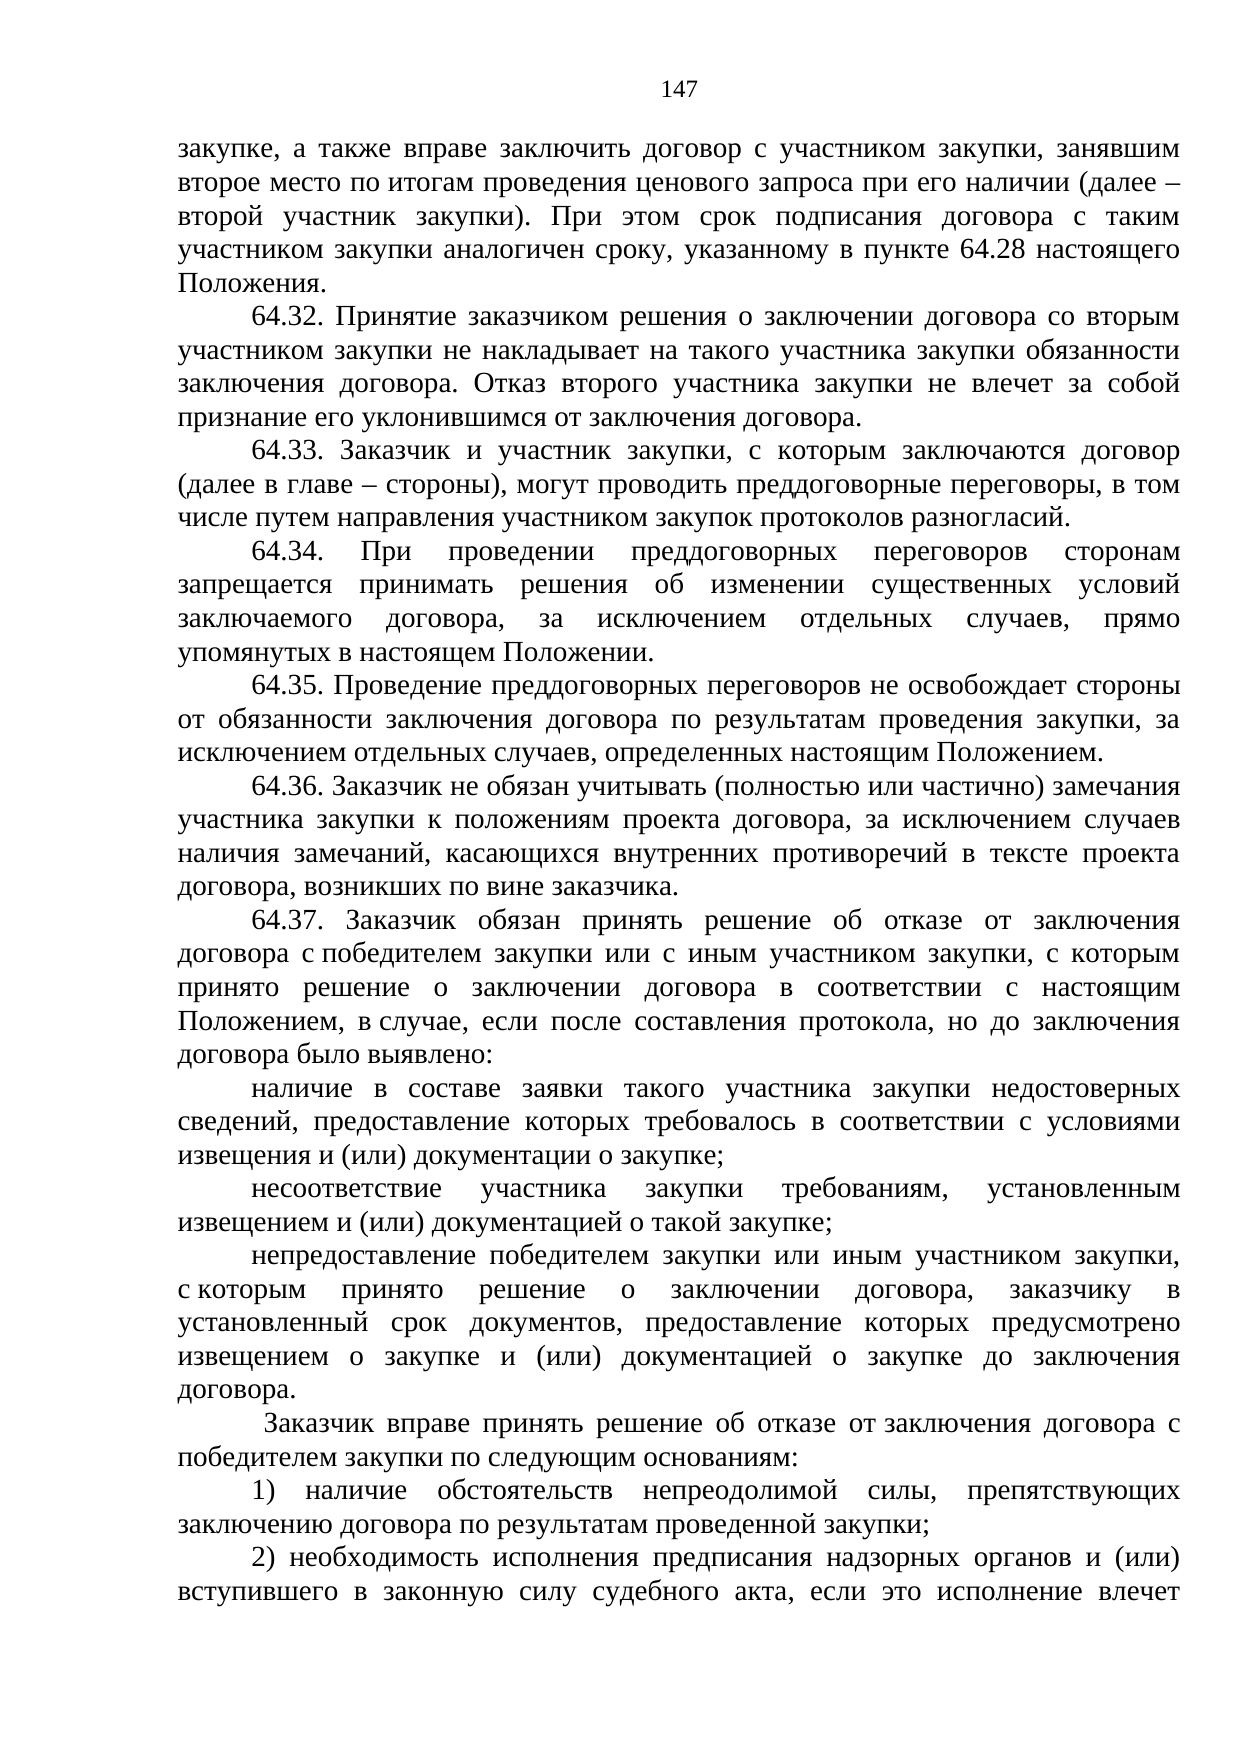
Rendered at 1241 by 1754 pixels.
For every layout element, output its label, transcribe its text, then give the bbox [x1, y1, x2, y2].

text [177, 131, 1181, 298]
list Заказчик вправе принять решение об отказе от заключения договора с победителем закупки по следующим основаниям: [177, 1405, 1181, 1472]
list 64.35. Проведение преддоговорных переговоров не освобождает стороны от обязанности заключения договора по результатам проведения закупки, за исключением отдельных случаев, определенных настоящим Положением. [177, 667, 1181, 768]
list 64.37. Заказчик обязан принять решение об отказе от заключения договора с победителем закупки или с иным участником закупки, с которым принято решение о заключении договора в соответствии с настоящим Положением, в случае, если после составления протокола, но до заключения договора было выявлено: [177, 902, 1181, 1070]
list 64.34. При проведении преддоговорных переговоров сторонам запрещается принимать решения об изменении существенных условий заключаемого договора, за исключением отдельных случаев, прямо упомянутых в настоящем Положении. [177, 533, 1181, 667]
list 1) наличие обстоятельств непреодолимой силы, препятствующих заключению договора по результатам проведенной закупки; [177, 1472, 1181, 1539]
list 64.32. Принятие заказчиком решения о заключении договора со вторым участником закупки не накладывает на такого участника закупки обязанности заключения договора. Отказ второго участника закупки не влечет за собой признание его уклонившимся от заключения договора. [177, 298, 1181, 432]
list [177, 1539, 1181, 1606]
list несоответствие участника закупки требованиям, установленным извещением и (или) документацией о такой закупке; [177, 1170, 1181, 1237]
list непредоставление победителем закупки или иным участником закупки, с которым принято решение о заключении договора, заказчику в установленный срок документов, предоставление которых предусмотрено извещением о закупке и (или) документацией о закупке до заключения договора. [177, 1237, 1181, 1405]
list 64.33. Заказчик и участник закупки, с которым заключаются договор (далее в главе – стороны), могут проводить преддоговорные переговоры, в том числе путем направления участником закупок протоколов разногласий. [177, 432, 1181, 533]
list 64.36. Заказчик не обязан учитывать (полностью или частично) замечания участника закупки к положениям проекта договора, за исключением случаев наличия замечаний, касающихся внутренних противоречий в тексте проекта договора, возникших по вине заказчика. [177, 768, 1181, 902]
list наличие в составе заявки такого участника закупки недостоверных сведений, предоставление которых требовалось в соответствии с условиями извещения и (или) документации о закупке; [177, 1070, 1181, 1170]
